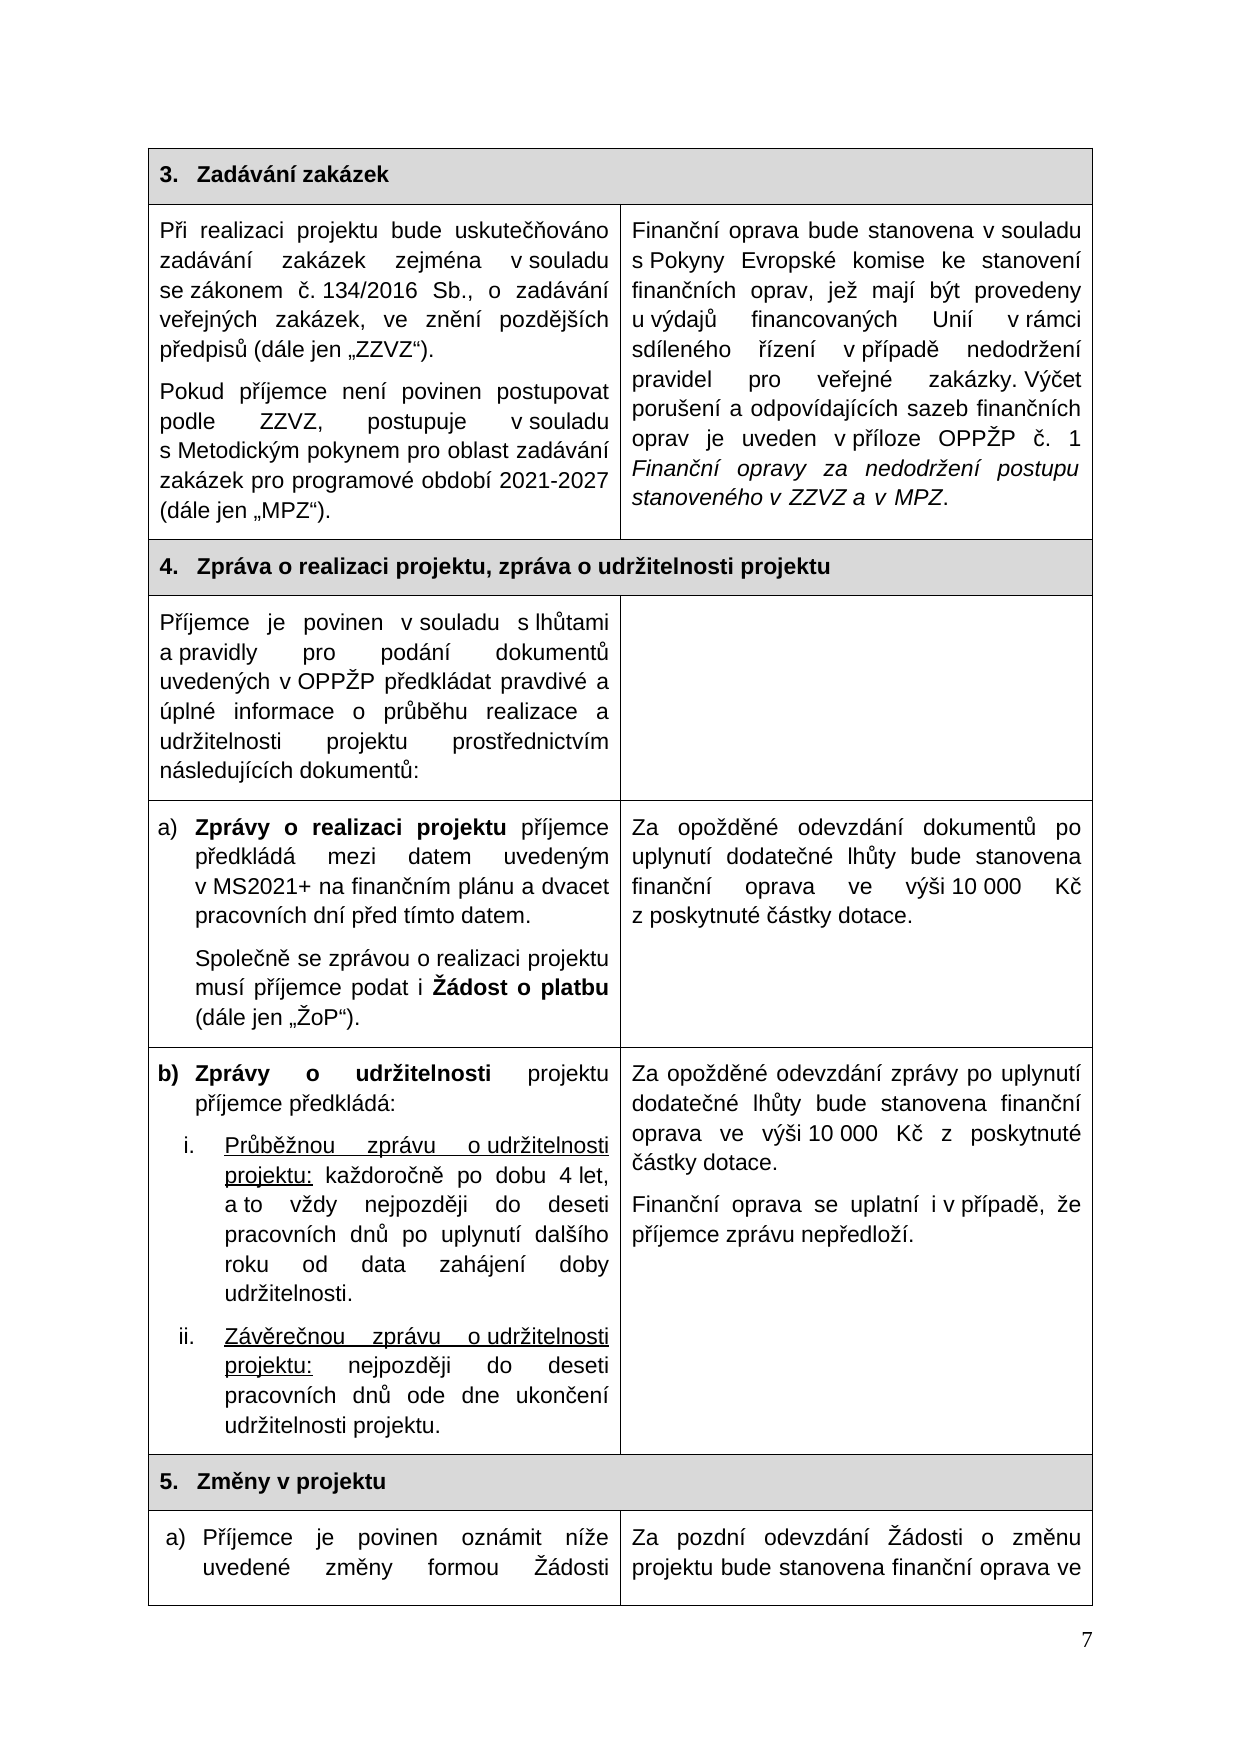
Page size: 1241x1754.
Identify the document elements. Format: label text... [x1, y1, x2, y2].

table_cell Zprávy o realizaci projektu příjemce předkládá mezi datem uvedeným v MS2021+ na finančním plánu a dvacet pracovních dní před tímto datem. Společně se zprávou o realizaci projektu musí příjemce podat i Žádost o platbu (dále jen „ŽoP“). [149, 801, 620, 1047]
table_cell Zprávy o udržitelnosti projektu příjemce předkládá: Průběžnou zprávu o udržitelnosti projektu: každoročně po dobu 4 let, a to vždy nejpozději do deseti pracovních dnů po uplynutí dalšího roku od data zahájení doby udržitelnosti. Závěrečnou zprávu o udržitelnosti projektu: nejpozději do deseti pracovních dnů ode dne ukončení udržitelnosti projektu. [149, 1048, 620, 1454]
table_cell Zadávání zakázek [149, 149, 1092, 204]
table_cell Při realizaci projektu bude uskutečňováno zadávání zakázek zejména v souladu se zákonem č. 134/2016 Sb., o zadávání veřejných zakázek, ve znění pozdějších předpisů (dále jen „ZZVZ“). Pokud příjemce není povinen postupovat podle ZZVZ, postupuje v souladu s Metodickým pokynem pro oblast zadávání zakázek pro programové období 2021-2027 (dále jen „MPZ“). [149, 205, 620, 539]
table_cell Finanční oprava bude stanovena v souladu s Pokyny Evropské komise ke stanovení finančních oprav, jež mají být provedeny u výdajů financovaných Unií v rámci sdíleného řízení v případě nedodržení pravidel pro veřejné zakázky. Výčet porušení a odpovídajících sazeb finančních oprav je uveden v příloze OPPŽP č. 1 Finanční opravy za nedodržení postupu stanoveného v ZZVZ a v MPZ. [621, 205, 1092, 539]
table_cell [621, 1511, 1092, 1605]
table_cell Za opožděné odevzdání dokumentů po uplynutí dodatečné lhůty bude stanovena finanční oprava ve výši 10 000 Kč z poskytnuté částky dotace. [621, 801, 1092, 1047]
table_cell Změny v projektu [149, 1455, 1092, 1510]
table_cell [149, 1511, 620, 1605]
table_cell Příjemce je povinen v souladu s lhůtami a pravidly pro podání dokumentů uvedených v OPPŽP předkládat pravdivé a úplné informace o průběhu realizace a udržitelnosti projektu prostřednictvím následujících dokumentů: [149, 596, 620, 800]
table_cell Zpráva o realizaci projektu, zpráva o udržitelnosti projektu [149, 540, 1092, 595]
table_cell Za opožděné odevzdání zprávy po uplynutí dodatečné lhůty bude stanovena finanční oprava ve výši 10 000 Kč z poskytnuté částky dotace. Finanční oprava se uplatní i v případě, že příjemce zprávu nepředloží. [621, 1048, 1092, 1454]
table_cell [621, 596, 1092, 800]
